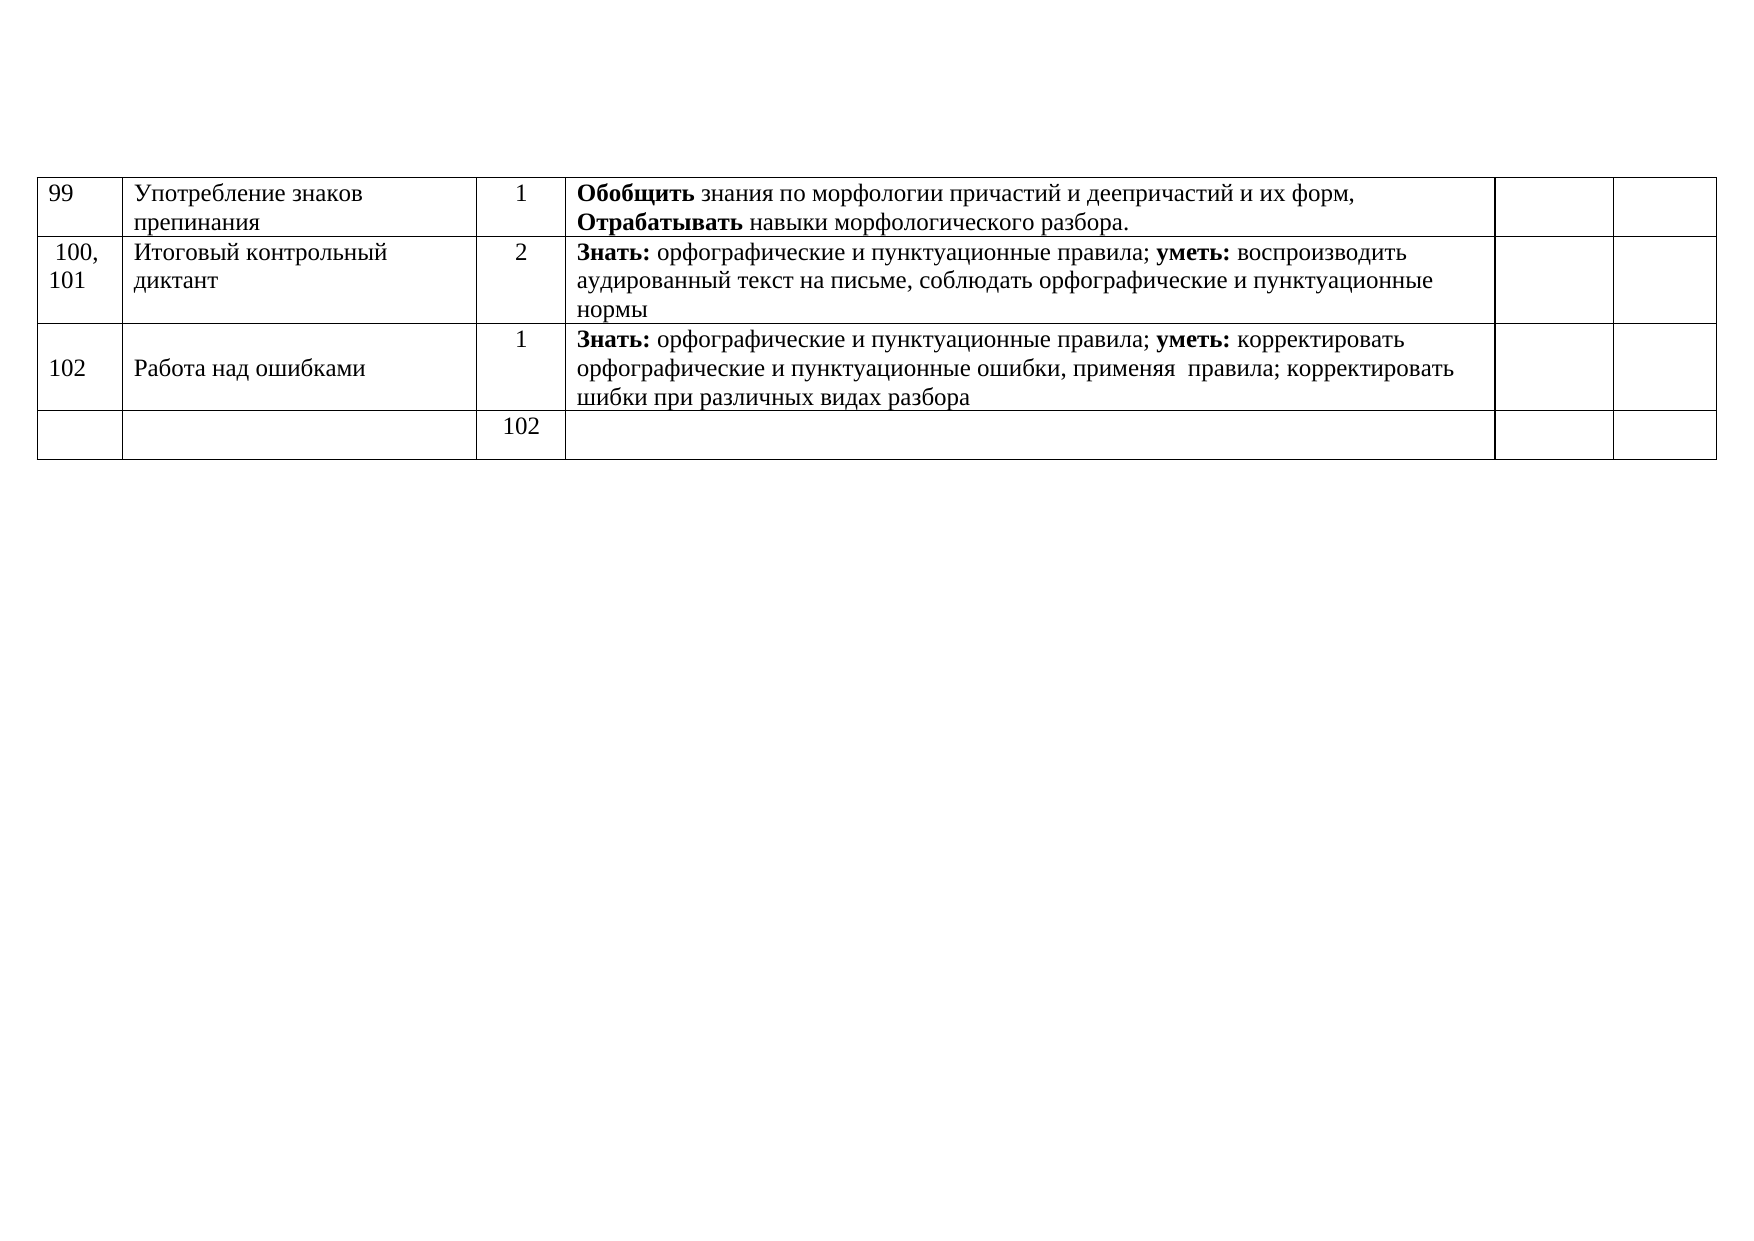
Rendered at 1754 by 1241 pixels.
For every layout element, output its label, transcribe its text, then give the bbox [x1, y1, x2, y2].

table_cell 2 [477, 237, 565, 323]
table_cell Употребление знаков препинания [123, 178, 476, 236]
table_cell [566, 411, 1494, 459]
table_cell [1614, 411, 1716, 459]
table_cell Итоговый контрольный диктант [123, 237, 476, 323]
table_cell [1614, 237, 1716, 323]
table_cell [123, 411, 476, 459]
table_cell Работа над ошибками [123, 324, 476, 410]
table_cell 100, 101 [38, 237, 122, 323]
table_cell [1496, 237, 1613, 323]
table_cell [1614, 178, 1716, 236]
table_cell [1496, 411, 1613, 459]
table_cell 102 [477, 411, 565, 459]
table_cell 99 [38, 178, 122, 236]
table_cell 102 [38, 324, 122, 410]
table_cell Знать: орфографические и пунктуационные правила; уметь: воспроизводить аудированный текст на письме, соблюдать орфографические и пунктуационные нормы [566, 237, 1494, 323]
table_cell [1614, 324, 1716, 410]
table_cell 1 [477, 178, 565, 236]
table_cell 1 [477, 324, 565, 410]
table_cell [38, 411, 122, 459]
table_cell [1496, 178, 1613, 236]
table_cell Знать: орфографические и пунктуационные правила; уметь: корректировать орфографические и пунктуационные ошибки, применяя правила; корректировать шибки при различных видах разбора [566, 324, 1494, 410]
table_cell Обобщить знания по морфологии причастий и деепричастий и их форм, Отрабатывать навыки морфологического разбора. [566, 178, 1494, 236]
table_cell [1496, 324, 1613, 410]
